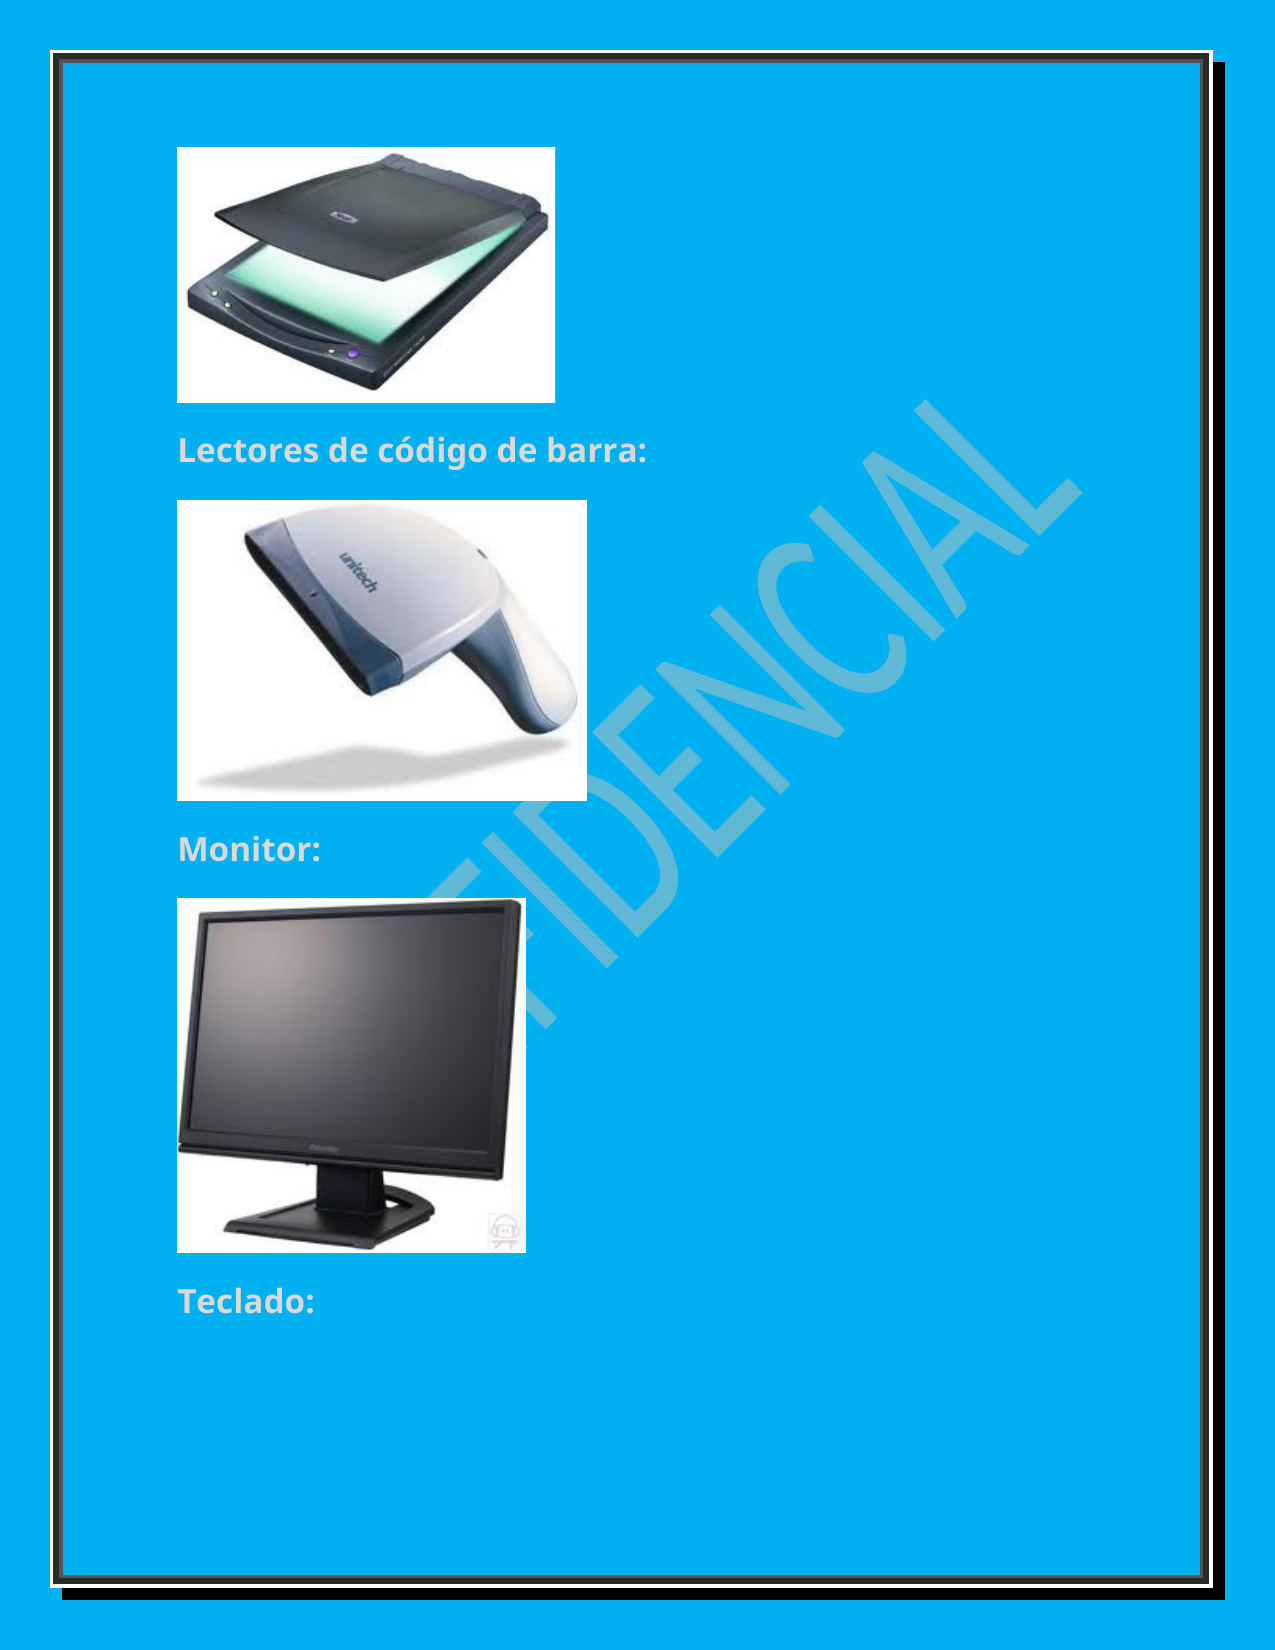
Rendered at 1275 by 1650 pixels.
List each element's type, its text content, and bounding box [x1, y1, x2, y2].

picture [178, 148, 555, 402]
picture [178, 501, 587, 801]
picture [178, 898, 526, 1252]
text Lectores de código de barra: [177, 427, 1085, 473]
text Monitor: [177, 825, 1085, 871]
text Teclado: [177, 1277, 1085, 1323]
